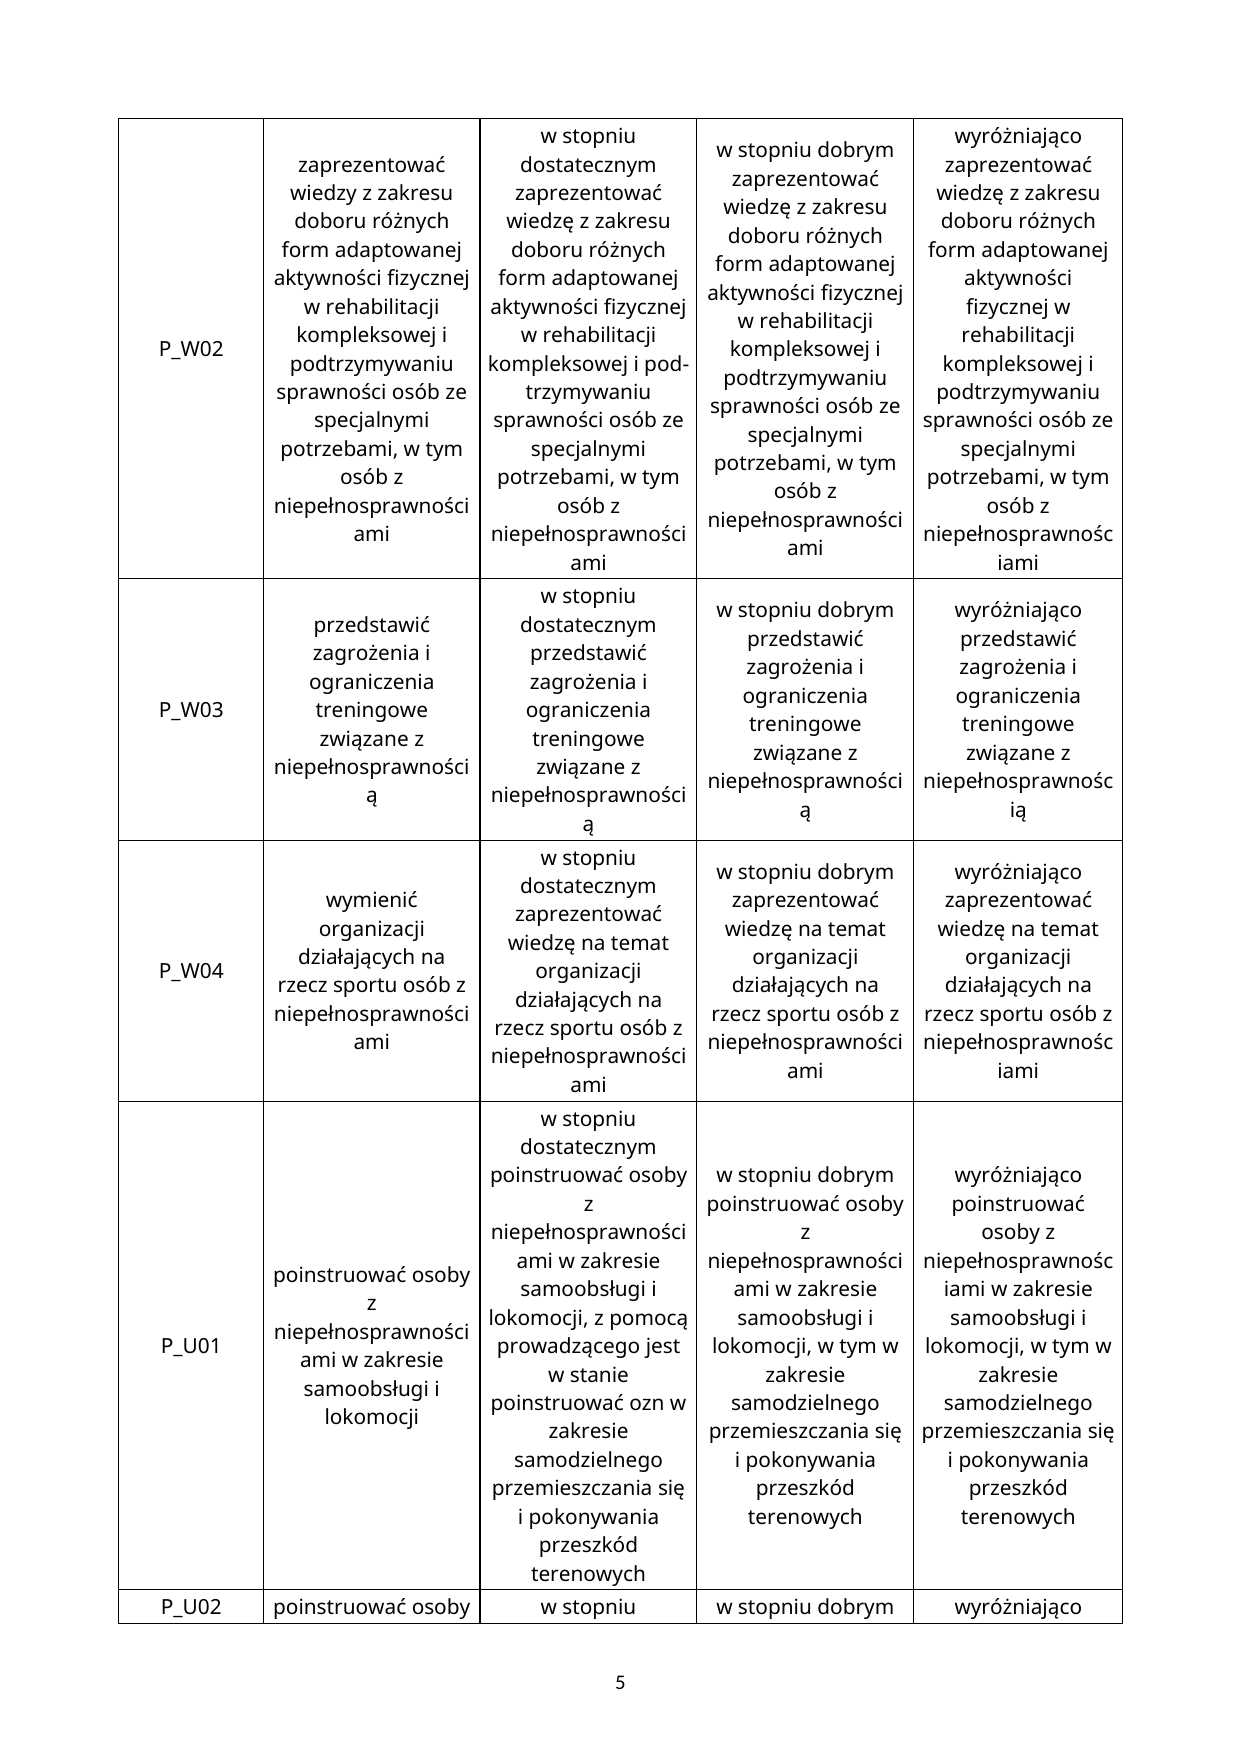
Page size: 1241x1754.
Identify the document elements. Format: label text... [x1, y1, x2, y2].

table_cell P_W02 [119, 119, 263, 578]
table_cell wymienić organizacji działających na rzecz sportu osób z niepełnosprawnościami [264, 841, 479, 1101]
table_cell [914, 1590, 1122, 1623]
table_cell w stopniu dostatecznym przedstawić zagrożenia i ograniczenia treningowe związane z niepełnosprawnością [481, 579, 696, 839]
table_cell w stopniu dobrym przedstawić zagrożenia i ograniczenia treningowe związane z niepełnosprawnością [697, 579, 913, 839]
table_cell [697, 1590, 913, 1623]
table_cell w stopniu dobrym zaprezentować wiedzę z zakresu doboru różnych form adaptowanej aktywności fizycznej w rehabilitacji kompleksowej i podtrzymywaniu sprawności osób ze specjalnymi potrzebami, w tym osób z niepełnosprawnościami [697, 119, 913, 578]
table_cell zaprezentować wiedzy z zakresu doboru różnych form adaptowanej aktywności fizycznej w rehabilitacji kompleksowej i podtrzymywaniu sprawności osób ze specjalnymi potrzebami, w tym osób z niepełnosprawnościami [264, 119, 479, 578]
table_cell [481, 1590, 696, 1623]
table_cell P_W04 [119, 841, 263, 1101]
table_cell w stopniu dostatecznym poinstruować osoby z niepełnosprawnościami w zakresie samoobsługi i lokomocji, z pomocą prowadzącego jest w stanie poinstruować ozn w zakresie samodzielnego przemieszczania się i pokonywania przeszkód terenowych [481, 1102, 696, 1589]
table_cell w stopniu dobrym zaprezentować wiedzę na temat organizacji działających na rzecz sportu osób z niepełnosprawnościami [697, 841, 913, 1101]
table_cell wyróżniająco zaprezentować wiedzę z zakresu doboru różnych form adaptowanej aktywności fizycznej w rehabilitacji kompleksowej i podtrzymywaniu sprawności osób ze specjalnymi potrzebami, w tym osób z niepełnosprawnościami [914, 119, 1122, 578]
table_cell P_U02 [119, 1590, 263, 1623]
table_cell w stopniu dobrym poinstruować osoby z niepełnosprawnościami w zakresie samoobsługi i lokomocji, w tym w zakresie samodzielnego przemieszczania się i pokonywania przeszkód terenowych [697, 1102, 913, 1589]
table_cell poinstruować osoby z niepełnosprawnościami w zakresie samoobsługi i lokomocji [264, 1102, 479, 1589]
table_cell w stopniu dostatecznym zaprezentować wiedzę z zakresu doboru różnych form adaptowanej aktywności fizycznej w rehabilitacji kompleksowej i pod-trzymywaniu sprawności osób ze specjalnymi potrzebami, w tym osób z niepełnosprawnościami [481, 119, 696, 578]
table_cell w stopniu dostatecznym zaprezentować wiedzę na temat organizacji działających na rzecz sportu osób z niepełnosprawnościami [481, 841, 696, 1101]
table_cell wyróżniająco przedstawić zagrożenia i ograniczenia treningowe związane z niepełnosprawnością [914, 579, 1122, 839]
table_cell P_U01 [119, 1102, 263, 1589]
table_cell przedstawić zagrożenia i ograniczenia treningowe związane z niepełnosprawnością [264, 579, 479, 839]
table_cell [264, 1590, 479, 1623]
table_cell P_W03 [119, 579, 263, 839]
table_cell wyróżniająco poinstruować osoby z niepełnosprawnościami w zakresie samoobsługi i lokomocji, w tym w zakresie samodzielnego przemieszczania się i pokonywania przeszkód terenowych [914, 1102, 1122, 1589]
table_cell wyróżniająco zaprezentować wiedzę na temat organizacji działających na rzecz sportu osób z niepełnosprawnościami [914, 841, 1122, 1101]
